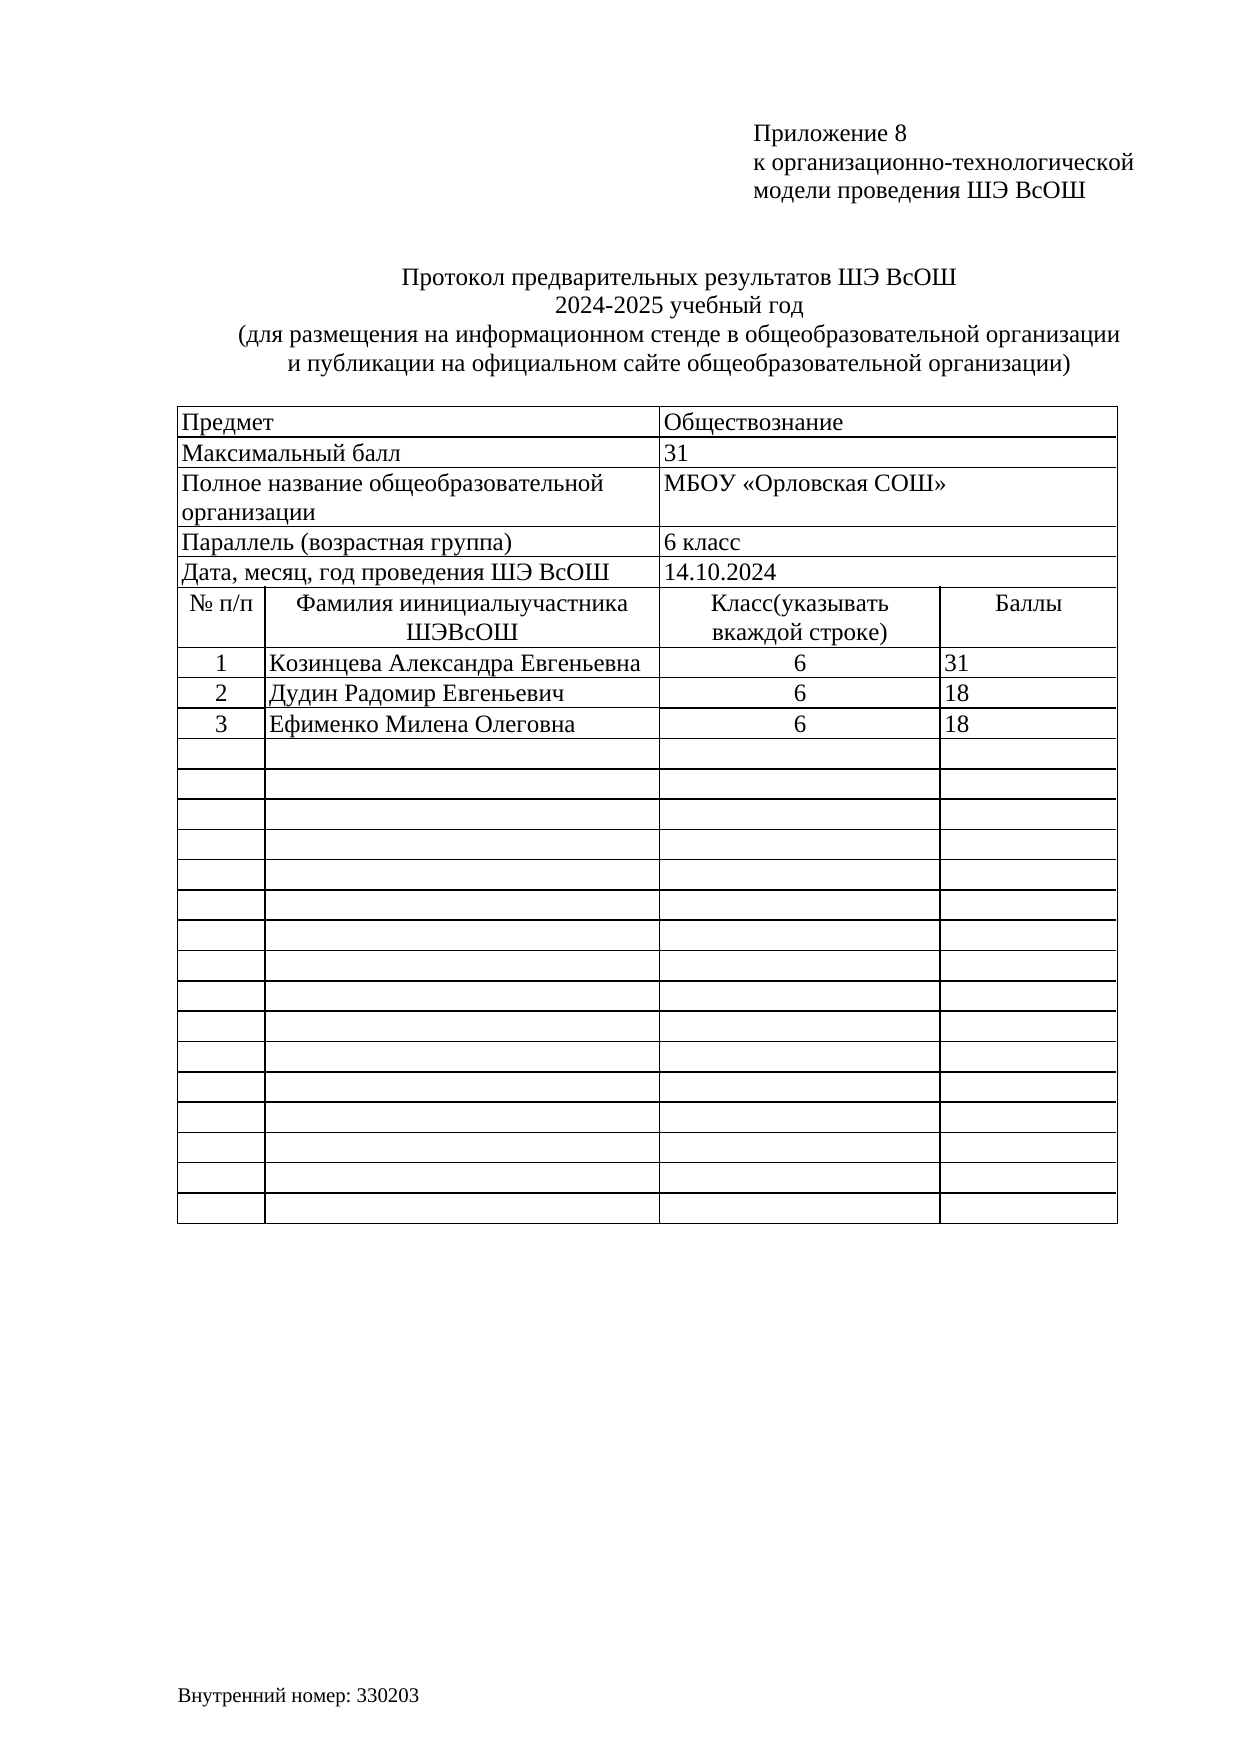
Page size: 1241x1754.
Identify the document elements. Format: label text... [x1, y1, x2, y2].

text к организационно-технологической модели проведения ШЭ ВсОШ [753, 147, 1181, 204]
table_cell № п/п [178, 588, 264, 647]
table_cell Дата, месяц, год проведения ШЭ ВсОШ [178, 557, 659, 586]
table_cell [266, 1133, 659, 1162]
text Приложение 8 [753, 118, 1181, 147]
table_cell [941, 889, 1117, 919]
table_cell 31 [660, 436, 1117, 466]
table_cell [266, 1012, 659, 1041]
table_cell [660, 1012, 939, 1041]
table_cell Баллы [941, 586, 1117, 647]
table_cell 1 [178, 648, 264, 677]
table_cell [266, 951, 659, 980]
table_cell [266, 770, 659, 798]
table_cell [266, 1194, 659, 1222]
table_cell [660, 891, 939, 919]
table_cell [178, 1012, 264, 1041]
table_cell [941, 859, 1117, 889]
table_cell [941, 1041, 1117, 1071]
table_cell [266, 1103, 659, 1132]
table_cell [941, 768, 1117, 798]
table_cell Класс(указывать вкаждой строке) [660, 588, 939, 647]
table_cell [178, 1194, 264, 1222]
table_cell [660, 830, 939, 859]
table_cell [941, 829, 1117, 859]
table_cell [660, 739, 939, 768]
table_cell [266, 800, 659, 828]
table_cell [660, 1073, 939, 1101]
table_cell [178, 1163, 264, 1192]
table_cell 6 [660, 678, 939, 707]
table_cell [941, 1162, 1117, 1192]
table_cell [941, 919, 1117, 950]
table_cell [941, 798, 1117, 828]
table_cell [266, 860, 659, 889]
table_cell [660, 860, 939, 889]
table_cell [941, 1132, 1117, 1162]
text (для размещения на информационном стенде в общеобразовательной организации и публикации на официальном сайте общеобразовательной организации) [177, 319, 1181, 377]
table_header Обществознание [660, 407, 1117, 436]
table_cell 6 класс [660, 526, 1117, 556]
table_cell 6 [660, 709, 939, 737]
table_cell 14.10.2024 [660, 556, 1117, 586]
table_cell [941, 1192, 1117, 1222]
table_cell МБОУ «Орловская СОШ» [660, 466, 1117, 526]
table_cell [178, 800, 264, 828]
table_cell [178, 1133, 264, 1162]
table_cell [178, 1042, 264, 1071]
table_cell [660, 1103, 939, 1132]
table_cell [660, 921, 939, 950]
table_cell [266, 921, 659, 950]
table_cell [178, 739, 264, 768]
table_cell [266, 1042, 659, 1071]
table_cell [941, 738, 1117, 768]
table_cell [941, 1101, 1117, 1132]
table_cell [178, 982, 264, 1010]
table_cell [660, 1194, 939, 1222]
table_cell Козинцева Александра Евгеньевна [266, 648, 659, 677]
table_cell 6 [660, 648, 939, 677]
table_cell [178, 951, 264, 980]
text 2024-2025 учебный год [177, 291, 1181, 319]
table_cell Максимальный балл [178, 438, 659, 466]
table_cell 31 [941, 647, 1117, 677]
table_cell [266, 1073, 659, 1101]
table_cell [266, 739, 659, 768]
table_cell [941, 950, 1117, 980]
table_cell [178, 891, 264, 919]
table_cell [941, 1071, 1117, 1101]
table_cell [660, 1163, 939, 1192]
table_cell 3 [178, 709, 264, 737]
table_cell [660, 982, 939, 1010]
text Протокол предварительных результатов ШЭ ВсОШ [177, 262, 1181, 291]
table_cell 2 [178, 678, 264, 707]
table_cell [178, 1073, 264, 1101]
table_cell [266, 830, 659, 859]
table_cell Полное название общеобразовательной организации [178, 468, 659, 526]
table_cell [266, 982, 659, 1010]
table_cell [941, 980, 1117, 1010]
table_cell [178, 860, 264, 889]
table_cell [266, 1163, 659, 1192]
table_cell [660, 1042, 939, 1071]
table_header Предмет [178, 407, 659, 436]
table_cell Фамилия иинициалыучастника ШЭВсОШ [266, 588, 659, 647]
table_cell [660, 951, 939, 980]
table_cell 18 [941, 707, 1117, 737]
table_cell [266, 891, 659, 919]
table_cell [178, 1103, 264, 1132]
table_cell [178, 921, 264, 950]
table_cell Ефименко Милена Олеговна [266, 708, 659, 737]
table_cell Дудин Радомир Евгеньевич [266, 678, 659, 707]
table_cell [941, 1010, 1117, 1041]
table_cell [660, 770, 939, 798]
table_cell 18 [941, 677, 1117, 707]
table_cell [660, 1133, 939, 1162]
table_cell Параллель (возрастная группа) [178, 527, 659, 556]
table_cell [178, 830, 264, 859]
table_cell [660, 800, 939, 828]
table_cell [178, 770, 264, 798]
